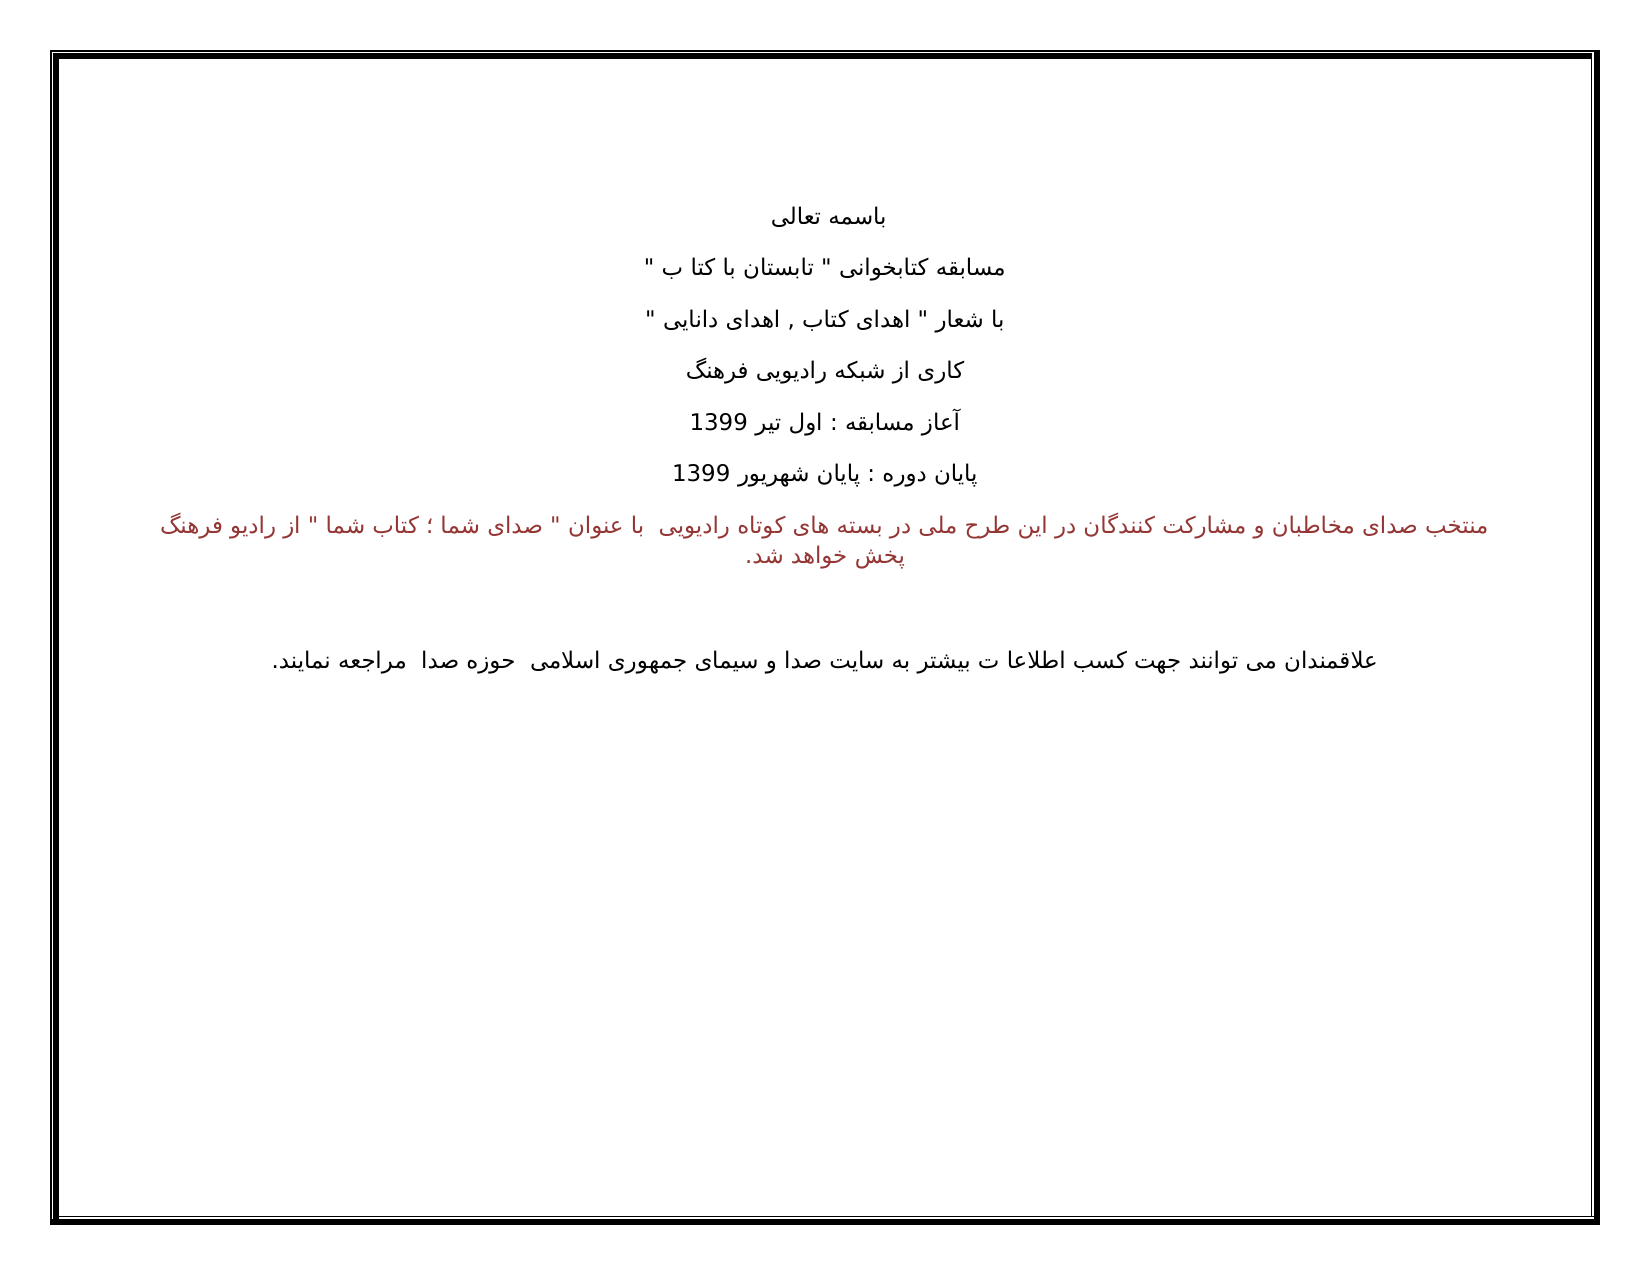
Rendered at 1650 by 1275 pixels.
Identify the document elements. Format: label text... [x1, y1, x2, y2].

text منتخب صدای مخاطبان و مشارکت کنندگان در این طرح ملی در بسته های کوتاه رادیویی با عنوان " صدای شما ؛ کتاب شما " از رادیو فرهنگ پخش خواهد شد. [150, 512, 1500, 569]
text کاری از شبکه رادیویی فرهنگ [150, 357, 1500, 384]
text باسمه تعالی [150, 203, 1500, 230]
text علاقمندان می توانند جهت کسب اطلاعا ت بیشتر به سایت صدا و سیمای جمهوری اسلامی حوزه صدا مراجعه نمایند. [150, 647, 1500, 673]
text آعاز مسابقه : اول تیر 1399 [150, 409, 1500, 436]
text مسابقه کتابخوانی " تابستان با کتا ب " [150, 254, 1500, 281]
text پایان دوره : پایان شهریور 1399 [150, 460, 1500, 487]
text با شعار " اهدای کتاب , اهدای دانایی " [150, 306, 1500, 333]
